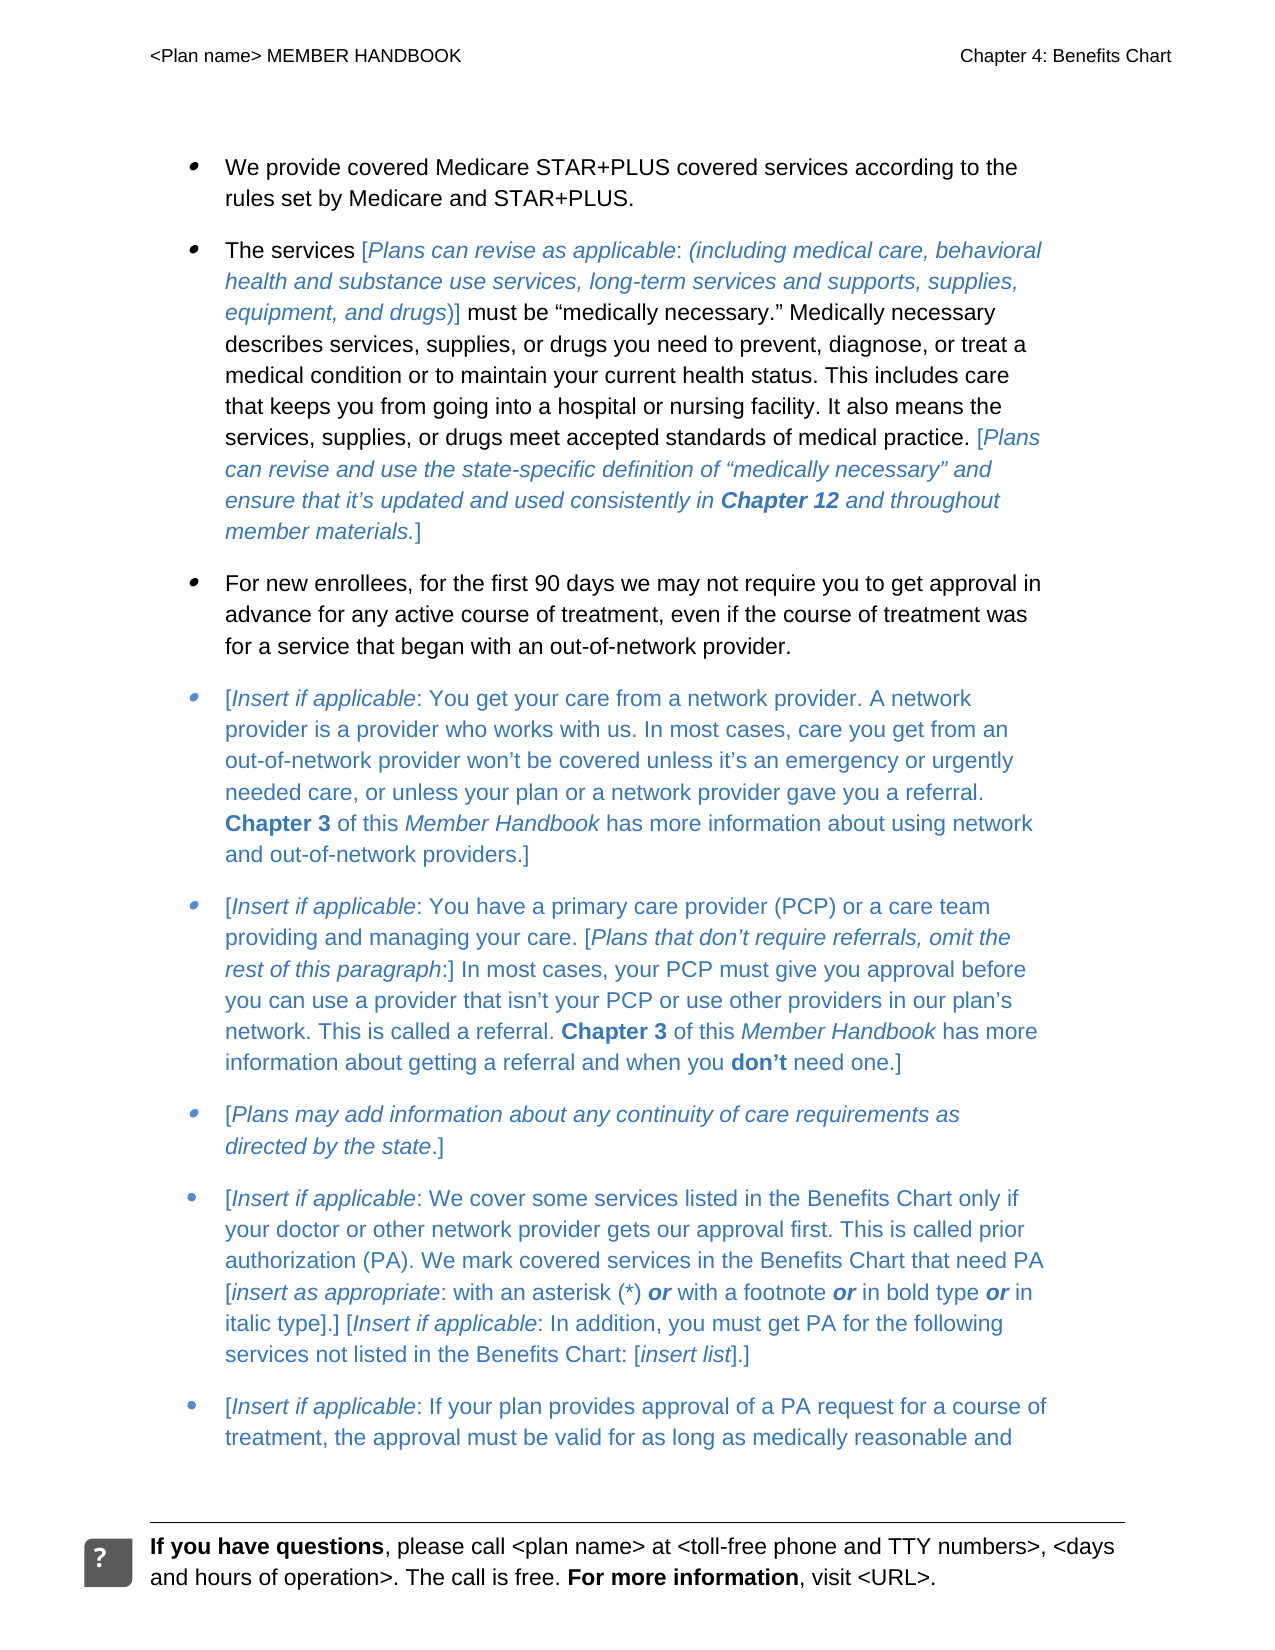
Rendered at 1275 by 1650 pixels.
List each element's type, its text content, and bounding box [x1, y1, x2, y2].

list For new enrollees, for the first 90 days we may not require you to get approval in advance for any active course of treatment, even if the course of treatment was for a service that began with an out-of-network provider. [187, 567, 1050, 660]
list [Plans may add information about any continuity of care requirements as directed by the state.] [187, 1098, 1050, 1160]
list We provide covered Medicare STAR+PLUS covered services according to the rules set by Medicare and STAR+PLUS. [187, 150, 1050, 212]
list [Insert if applicable: You get your care from a network provider. A network provider is a provider who works with us. In most cases, care you get from an out-of-network provider won’t be covered unless it’s an emergency or urgently needed care, or unless your plan or a network provider gave you a referral. Chapter 3 of this Member Handbook has more information about using network and out-of-network providers.] [187, 681, 1050, 869]
list [Insert if applicable: You have a primary care provider (PCP) or a care team providing and managing your care. [Plans that don’t require referrals, omit the rest of this paragraph:] In most cases, your PCP must give you approval before you can use a provider that isn’t your PCP or use other providers in our plan’s network. This is called a referral. Chapter 3 of this Member Handbook has more information about getting a referral and when you don’t need one.] [187, 889, 1050, 1077]
list The services [Plans can revise as applicable: (including medical care, behavioral health and substance use services, long-term services and supports, supplies, equipment, and drugs)] must be “medically necessary.” Medically necessary describes services, supplies, or drugs you need to prevent, diagnose, or treat a medical condition or to maintain your current health status. This includes care that keeps you from going into a hospital or nursing facility. It also means the services, supplies, or drugs meet accepted standards of medical practice. [Plans can revise and use the state-specific definition of “medically necessary” and ensure that it’s updated and used consistently in Chapter 12 and throughout member materials.] [187, 233, 1050, 546]
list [187, 1389, 1050, 1452]
list [Insert if applicable: We cover some services listed in the Benefits Chart only if your doctor or other network provider gets our approval first. This is called prior authorization (PA). We mark covered services in the Benefits Chart that need PA [insert as appropriate: with an asterisk (*) or with a footnote or in bold type or in italic type].] [Insert if applicable: In addition, you must get PA for the following services not listed in the Benefits Chart: [insert list].] [187, 1181, 1050, 1369]
